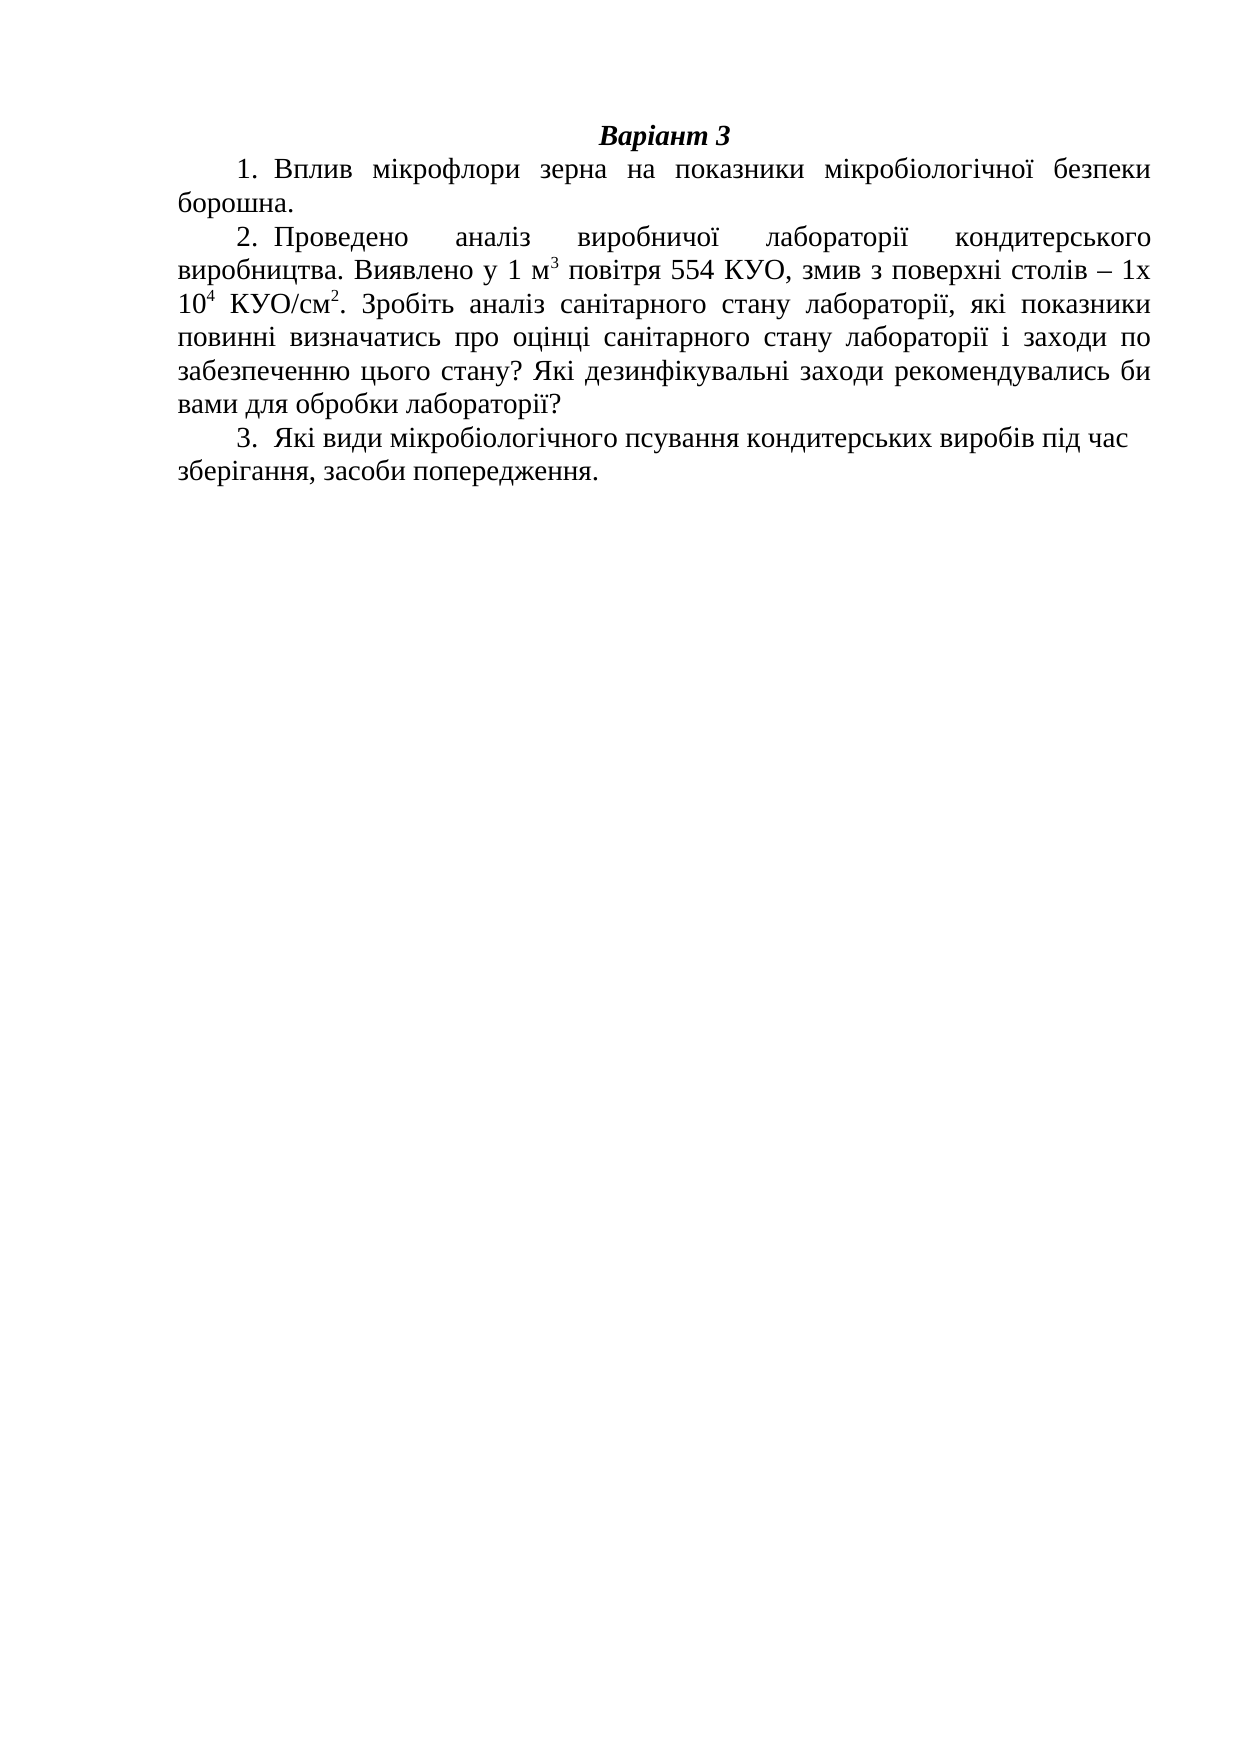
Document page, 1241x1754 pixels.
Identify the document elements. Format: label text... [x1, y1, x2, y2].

list Вплив мікрофлори зерна на показники мікробіологічної безпеки борошна. [177, 152, 1152, 219]
text Варіант 3 [177, 118, 1152, 152]
list Проведено аналіз виробничої лабораторії кондитерського виробництва. Виявлено у повітря 554 КУО, змив з поверхні столів – 1х 104 КУО/см2. Зробіть аналіз санітарного стану лабораторії, які показники повинні визначатись про оцінці санітарного стану лабораторії і заходи по забезпеченню цього стану? Які дезинфікувальні заходи рекомендувались би вами для обробки лабораторії? [177, 219, 1152, 420]
list Які види мікробіологічного псування кондитерських виробів під час зберігання, засоби попередження. [177, 420, 1152, 487]
